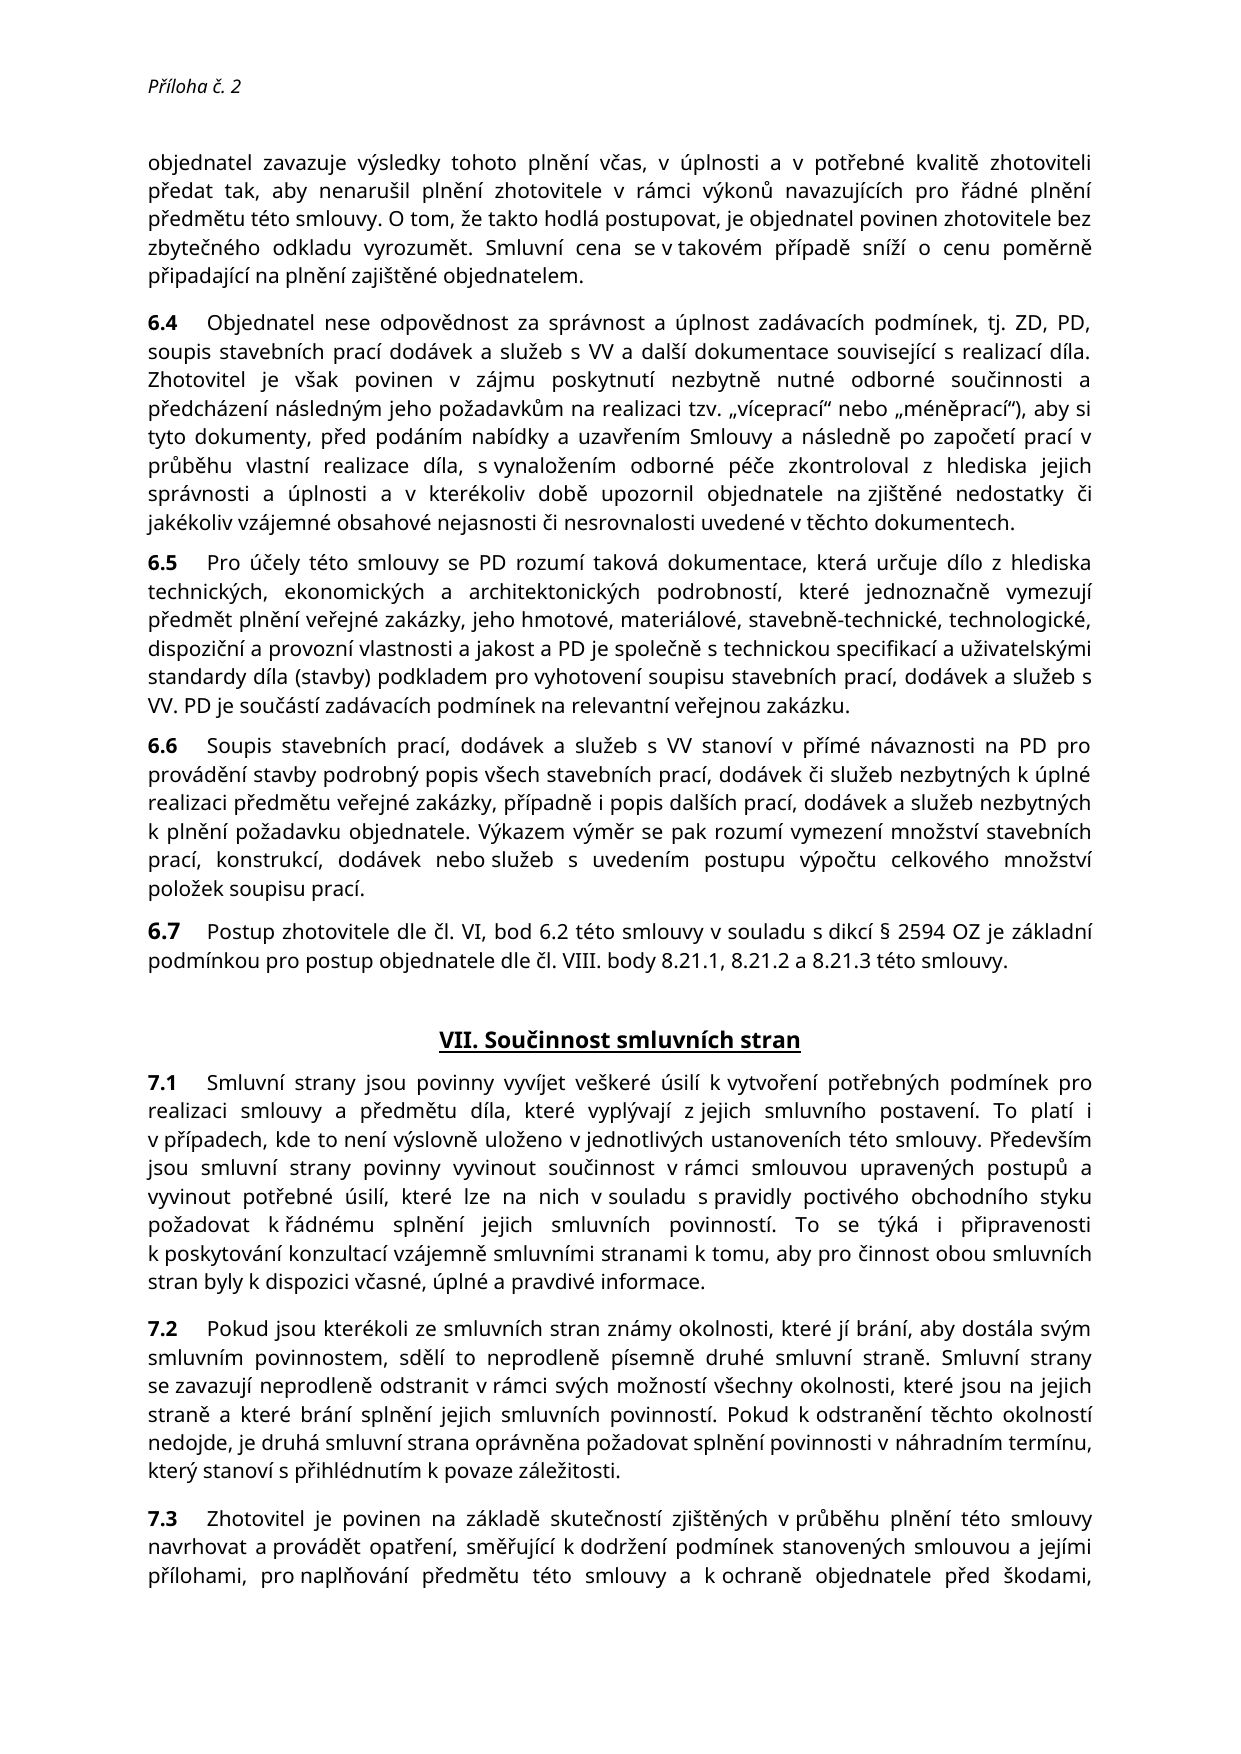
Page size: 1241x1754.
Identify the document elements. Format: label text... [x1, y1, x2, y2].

list Pro účely této smlouvy se PD rozumí taková dokumentace, která určuje dílo z hlediska technických, ekonomických a architektonických podrobností, které jednoznačně vymezují předmět plnění veřejné zakázky, jeho hmotové, materiálové, stavebně-technické, technologické, dispoziční a provozní vlastnosti a jakost a PD je společně s technickou specifikací a uživatelskými standardy díla (stavby) podkladem pro vyhotovení soupisu stavebních prací, dodávek a služeb s VV. PD je součástí zadávacích podmínek na relevantní veřejnou zakázku. [148, 548, 1093, 719]
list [148, 1504, 1093, 1589]
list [148, 148, 1093, 290]
list Objednatel nese odpovědnost za správnost a úplnost zadávacích podmínek, tj. ZD, PD, soupis stavebních prací dodávek a služeb s VV a další dokumentace související s realizací díla. Zhotovitel je však povinen v zájmu poskytnutí nezbytně nutné odborné součinnosti a předcházení následným jeho požadavkům na realizaci tzv. „víceprací“ nebo „méněprací“), aby si tyto dokumenty, před podáním nabídky a uzavřením Smlouvy a následně po započetí prací v průběhu vlastní realizace díla, s vynaložením odborné péče zkontroloval z hlediska jejich správnosti a úplnosti a v kterékoliv době upozornil objednatele na zjištěné nedostatky či jakékoliv vzájemné obsahové nejasnosti či nesrovnalosti uvedené v těchto dokumentech. [148, 308, 1093, 536]
list Soupis stavebních prací, dodávek a služeb s VV stanoví v přímé návaznosti na PD pro provádění stavby podrobný popis všech stavebních prací, dodávek či služeb nezbytných k úplné realizaci předmětu veřejné zakázky, případně i popis dalších prací, dodávek a služeb nezbytných k plnění požadavku objednatele. Výkazem výměr se pak rozumí vymezení množství stavebních prací, konstrukcí, dodávek nebo služeb s uvedením postupu výpočtu celkového množství položek soupisu prací. [148, 732, 1093, 902]
list Smluvní strany jsou povinny vyvíjet veškeré úsilí k vytvoření potřebných podmínek pro realizaci smlouvy a předmětu díla, které vyplývají z jejich smluvního postavení. To platí i v případech, kde to není výslovně uloženo v jednotlivých ustanoveních této smlouvy. Především jsou smluvní strany povinny vyvinout součinnost v rámci smlouvou upravených postupů a vyvinout potřebné úsilí, které lze na nich v souladu s pravidly poctivého obchodního styku požadovat k řádnému splnění jejich smluvních povinností. To se týká i připravenosti k poskytování konzultací vzájemně smluvními stranami k tomu, aby pro činnost obou smluvních stran byly k dispozici včasné, úplné a pravdivé informace. [148, 1068, 1093, 1296]
text VII. Součinnost smluvních stran [148, 1024, 1093, 1056]
list Postup zhotovitele dle čl. VI, bod 6.2 této smlouvy v souladu s dikcí § 2594 OZ je základní podmínkou pro postup objednatele dle čl. VIII. body 8.21.1, 8.21.2 a 8.21.3 této smlouvy. [148, 915, 1093, 974]
list Pokud jsou kterékoli ze smluvních stran známy okolnosti, které jí brání, aby dostála svým smluvním povinnostem, sdělí to neprodleně písemně druhé smluvní straně. Smluvní strany se zavazují neprodleně odstranit v rámci svých možností všechny okolnosti, které jsou na jejich straně a které brání splnění jejich smluvních povinností. Pokud k odstranění těchto okolností nedojde, je druhá smluvní strana oprávněna požadovat splnění povinnosti v náhradním termínu, který stanoví s přihlédnutím k povaze záležitosti. [148, 1314, 1093, 1485]
